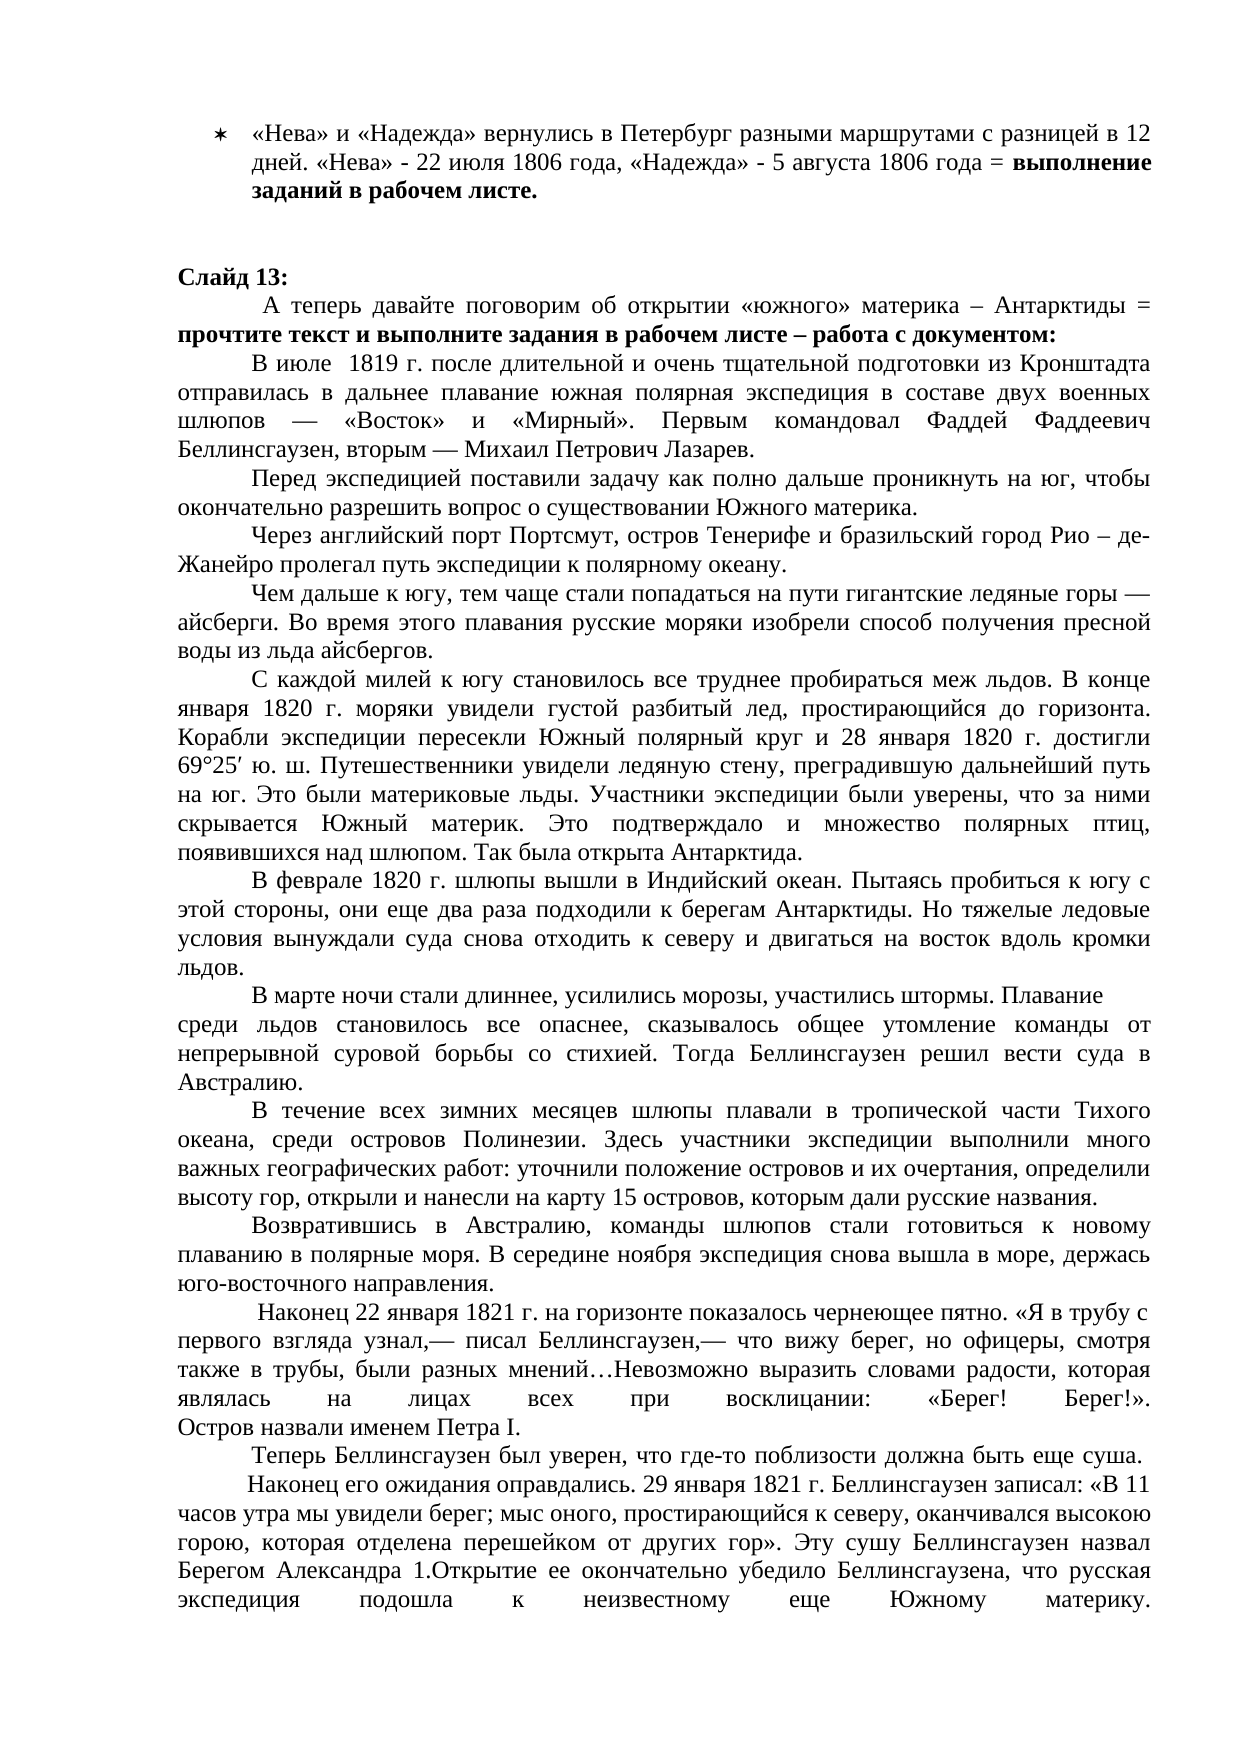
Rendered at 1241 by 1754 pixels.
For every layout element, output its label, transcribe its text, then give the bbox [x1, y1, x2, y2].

text В марте ночи стали длиннее, усилились морозы, участились штормы. Плавание [177, 981, 1152, 1009]
text В июле 1819 г. после длительной и очень тщательной подготовки из Кронштадта отправилась в дальнее плавание южная полярная экспедиция в составе двух военных шлюпов — «Восток» и «Мирный». Первым командовал Фаддей Фаддеевич Беллинсгаузен, вторым — Михаил Петрович Лазарев. [177, 348, 1152, 463]
text Через английский порт Портсмут, остров Тенерифе и бразильский город Рио – де-Жанейро пролегал путь экспедиции к полярному океану. [177, 521, 1152, 578]
list А теперь давайте поговорим об открытии «южного» материка – Антарктиды = прочтите текст и выполните задания в рабочем листе – работа с документом: [177, 291, 1152, 348]
text С каждой милей к югу становилось все труднее пробираться меж льдов. В конце января 1820 г. моряки увидели густой разбитый лед, простирающийся до горизонта. Корабли экспедиции пересекли Южный полярный круг и 28 января 1820 г. достигли 69°25′ ю. ш. Путешественники увидели ледяную стену, преградившую дальнейший путь на юг. Это были материковые льды. Участники экспедиции были уверены, что за ними скрывается Южный материк. Это подтверждало и множество полярных птиц, появившихся над шлюпом. Так была открыта Антарктида. [177, 664, 1152, 866]
text среди льдов становилось все опаснее, сказывалось общее утомление команды от непрерывной суровой борьбы со стихией. Тогда Беллинсгаузен решил вести суда в Австралию. [177, 1009, 1152, 1096]
list Слайд 13: [177, 262, 1152, 291]
text Возвратившись в Австралию, команды шлюпов стали готовиться к новому плаванию в полярные моря. В середине ноября экспедиция снова вышла в море, держась юго-восточного направления. [177, 1211, 1152, 1297]
text Перед экспедицией поставили задачу как полно дальше проникнуть на юг, чтобы окончательно разрешить вопрос о существовании Южного материка. [177, 463, 1152, 521]
text В феврале 1820 г. шлюпы вышли в Индийский океан. Пытаясь пробиться к югу с этой стороны, они еще два раза подходили к берегам Антарктиды. Но тяжелые ледовые условия вынуждали суда снова отходить к северу и двигаться на восток вдоль кромки льдов. [177, 866, 1152, 981]
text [177, 1441, 1152, 1613]
text В течение всех зимних месяцев шлюпы плавали в тропической части Тихого океана, среди островов Полинезии. Здесь участники экспедиции выполнили много важных географических работ: уточнили положение островов и их очертания, определили высоту гор, открыли и нанесли на карту 15 островов, которым дали русские названия. [177, 1096, 1152, 1211]
text Наконец 22 января 1821 г. на горизонте показалось чернеющее пятно. «Я в трубу с первого взгляда узнал,— писал Беллинсгаузен,— что вижу берег, но офицеры, смотря также в трубы, были разных мнений…Невозможно выразить словами радости, которая являлась на лицах всех при восклицании: «Берег! Берег!». Остров назвали именем Петра I. [177, 1297, 1152, 1441]
list «Нева» и «Надежда» вернулись в Петербург разными маршрутами с разницей в 12 дней. «Нева» - 22 июля 1806 года, «Надежда» - 5 августа 1806 года = выполнение заданий в рабочем листе. [214, 118, 1152, 204]
text Чем дальше к югу, тем чаще стали попадаться на пути гигантские ледяные горы — айсберги. Во время этого плавания русские моряки изобрели способ получения пресной воды из льда айсбергов. [177, 578, 1152, 664]
